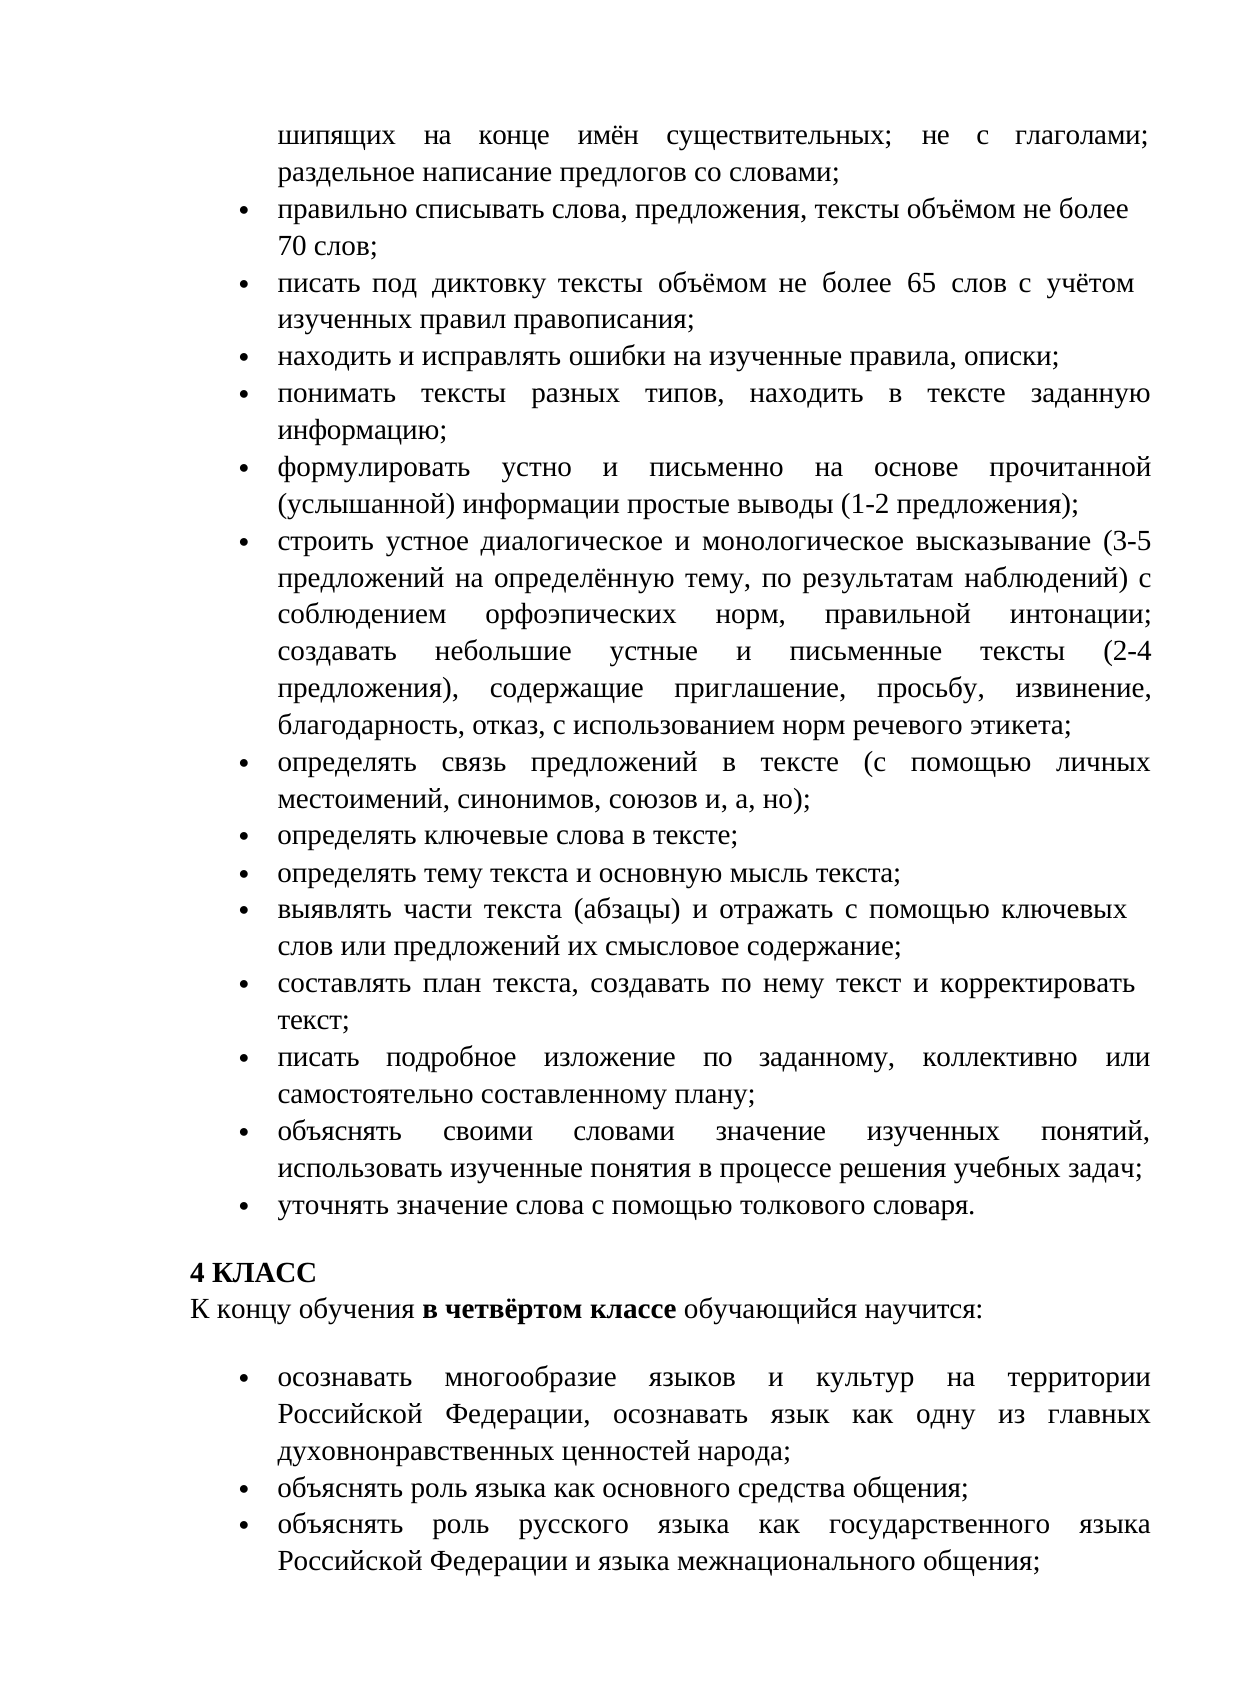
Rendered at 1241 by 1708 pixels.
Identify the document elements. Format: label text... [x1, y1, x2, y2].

list объяснять роль русского языка как государственного языка Российской Федерации и языка межнационального общения; [240, 1507, 1152, 1577]
text шипящих на конце имён существительных; не с глаголами; раздельное написание предлогов со словами; [277, 117, 1151, 187]
list определять связь предложений в тексте (с помощью личных местоимений, синонимов, союзов и, а, но); [240, 744, 1151, 814]
list строить устное диалогическое и монологическое высказывание (3-5 предложений на определённую тему, по результатам наблюдений) с соблюдением орфоэпических норм, правильной интонации; создавать небольшие устные и письменные тексты (2-4 предложения), содержащие приглашение, просьбу, извинение, благодарность, отказ, с использованием норм речевого этикета; [240, 523, 1152, 741]
subtitle КЛАСС [190, 1255, 1163, 1289]
list объяснять роль языка как основного средства общения; [240, 1470, 1163, 1503]
list писать подробное изложение по заданному, коллективно или самостоятельно составленному плану; [240, 1039, 1151, 1110]
list составлять план текста, создавать по нему текст и корректировать текст; [240, 966, 1152, 1036]
list правильно списывать слова, предложения, тексты объёмом не более 70 слов; [240, 191, 1151, 261]
list писать под диктовку тексты объёмом не более 65 слов с учётом изученных правил правописания; [240, 265, 1151, 335]
list уточнять значение слова с помощью толкового словаря. [240, 1187, 1163, 1220]
list определять тему текста и основную мысль текста; [240, 855, 1163, 888]
list формулировать устно и письменно на основе прочитанной (услышанной) информации простые выводы (1-2 предложения); [240, 449, 1152, 519]
list определять ключевые слова в тексте; [240, 818, 1163, 851]
list объяснять своими словами значение изученных понятий, использовать изученные понятия в процессе решения учебных задач; [240, 1113, 1152, 1183]
text К концу обучения в четвёртом классе обучающийся научится: [190, 1291, 1163, 1325]
list осознавать многообразие языков и культур на территории Российской Федерации, осознавать язык как одну из главных духовно­нравственных ценностей народа; [240, 1359, 1152, 1466]
list понимать тексты разных типов, находить в тексте заданную информацию; [240, 375, 1152, 446]
list находить и исправлять ошибки на изученные правила, описки; [240, 338, 1163, 372]
list выявлять части текста (абзацы) и отражать с помощью ключевых слов или предложений их смысловое содержание; [240, 892, 1152, 962]
